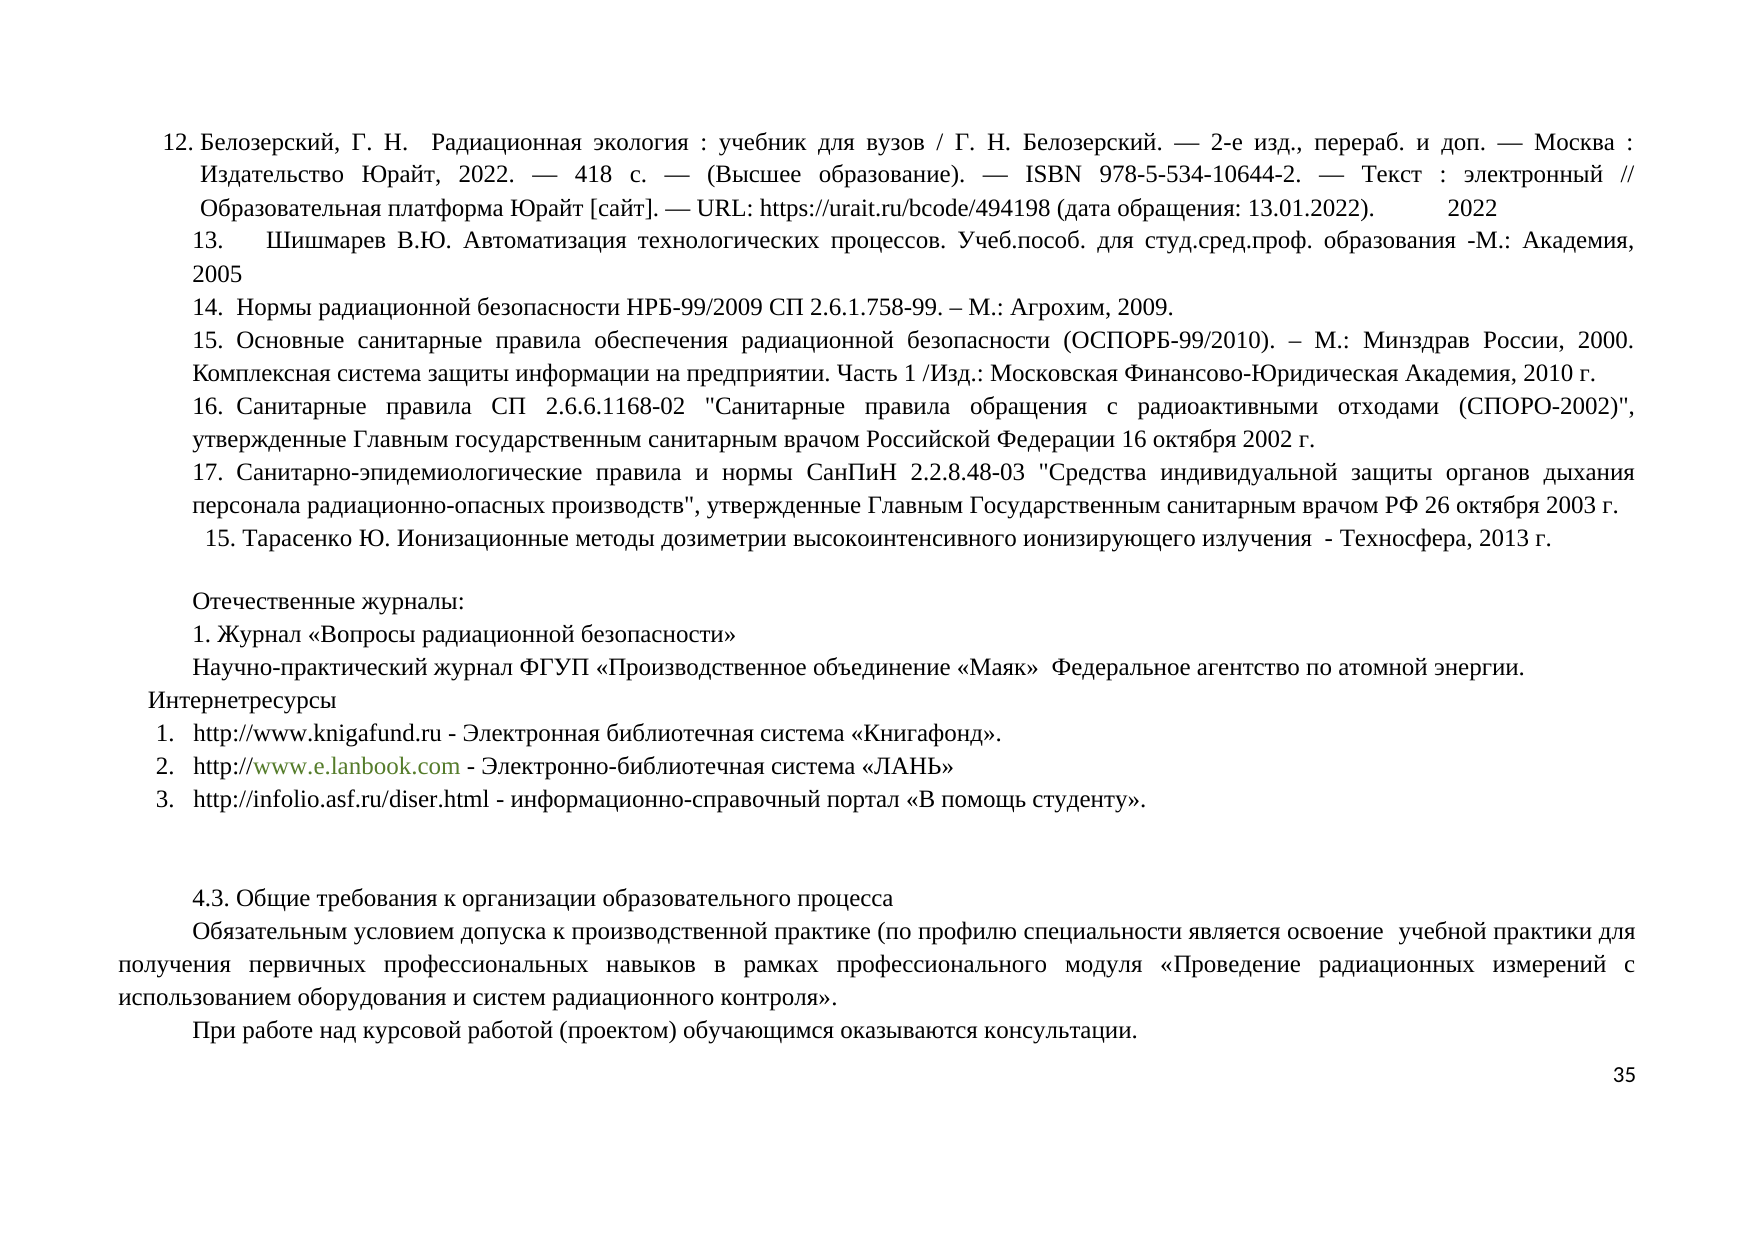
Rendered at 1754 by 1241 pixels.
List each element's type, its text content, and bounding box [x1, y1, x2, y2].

list http://www.knigafund.ru - Электронная библиотечная система «Книгафонд». [156, 718, 1636, 747]
list Санитарные правила СП 2.6.6.1168-02 "Санитарные правила обращения с радиоактивными отходами (СПОРО-2002)", утвержденные Главным государственным санитарным врачом Российской Федерации 16 октября . [192, 391, 1636, 452]
list Белозерский, Г. Н. Радиационная экология : учебник для вузов / Г. Н. Белозерский. — 2-е изд., перераб. и доп. — Москва : Издательство Юрайт, 2022. — 418 с. — (Высшее образование). — ISBN 978-5-534-10644-2. — Текст : электронный // Образовательная платформа Юрайт [сайт]. — URL: https://urait.ru/bcode/494198 (дата обращения: 13.01.2022). 2022 [162, 127, 1636, 221]
text При работе над курсовой работой (проектом) обучающимся оказываются консультации. [118, 1015, 1636, 1044]
text 15. Тарасенко Ю. Ионизационные методы дозиметрии высокоинтенсивного ионизирующего излучения - Техносфера, 2013 г. [192, 523, 1636, 552]
list http://infolio.asf.ru/diser.html - информационно-справочный портал «В помощь студенту». [156, 784, 1636, 813]
list Основные санитарные правила обеспечения радиационной безопасности (ОСПОРБ-99/2010). – М.: Минздрав России, 2000. Комплексная система защиты информации на предприятии. Часть 1 /Изд.: Московская Финансово-Юридическая Академия, 2010 г. [192, 325, 1636, 386]
text Интернетресурсы [148, 685, 1636, 714]
text 1. Журнал «Вопросы радиационной безопасности» [118, 619, 1636, 648]
list Шишмарев В.Ю. Автоматизация технологических процессов. Учеб.пособ. для студ.сред.проф. образования -М.: Академия, 2005 [192, 226, 1636, 287]
list http://www.e.lanbook.com - Электронно-библиотечная система «ЛАНЬ» [156, 751, 1636, 780]
text Обязательным условием допуска к производственной практике (по профилю специальности является освоение учебной практики для получения первичных профессиональных навыков в рамках профессионального модуля «Проведение радиационных измерений с использованием оборудования и систем радиационного контроля». [118, 916, 1636, 1011]
subtitle 4.3. Общие требования к организации образовательного процесса [118, 883, 1636, 912]
list Нормы радиационной безопасности НРБ-99/2009 СП 2.6.1.758-99. – М.: Агрохим, 2009. [192, 292, 1636, 320]
text Научно-практический журнал ФГУП «Производственное объединение «Маяк» Федеральное агентство по атомной энергии. [118, 652, 1636, 681]
text Отечественные журналы: [118, 586, 1636, 615]
list Санитарно-эпидемиологические правила и нормы СанПиН 2.2.8.48-03 "Средства индивидуальной защиты органов дыхания персонала радиационно-опасных производств", утвержденные Главным Государственным санитарным врачом РФ 26 октября . [192, 457, 1636, 518]
